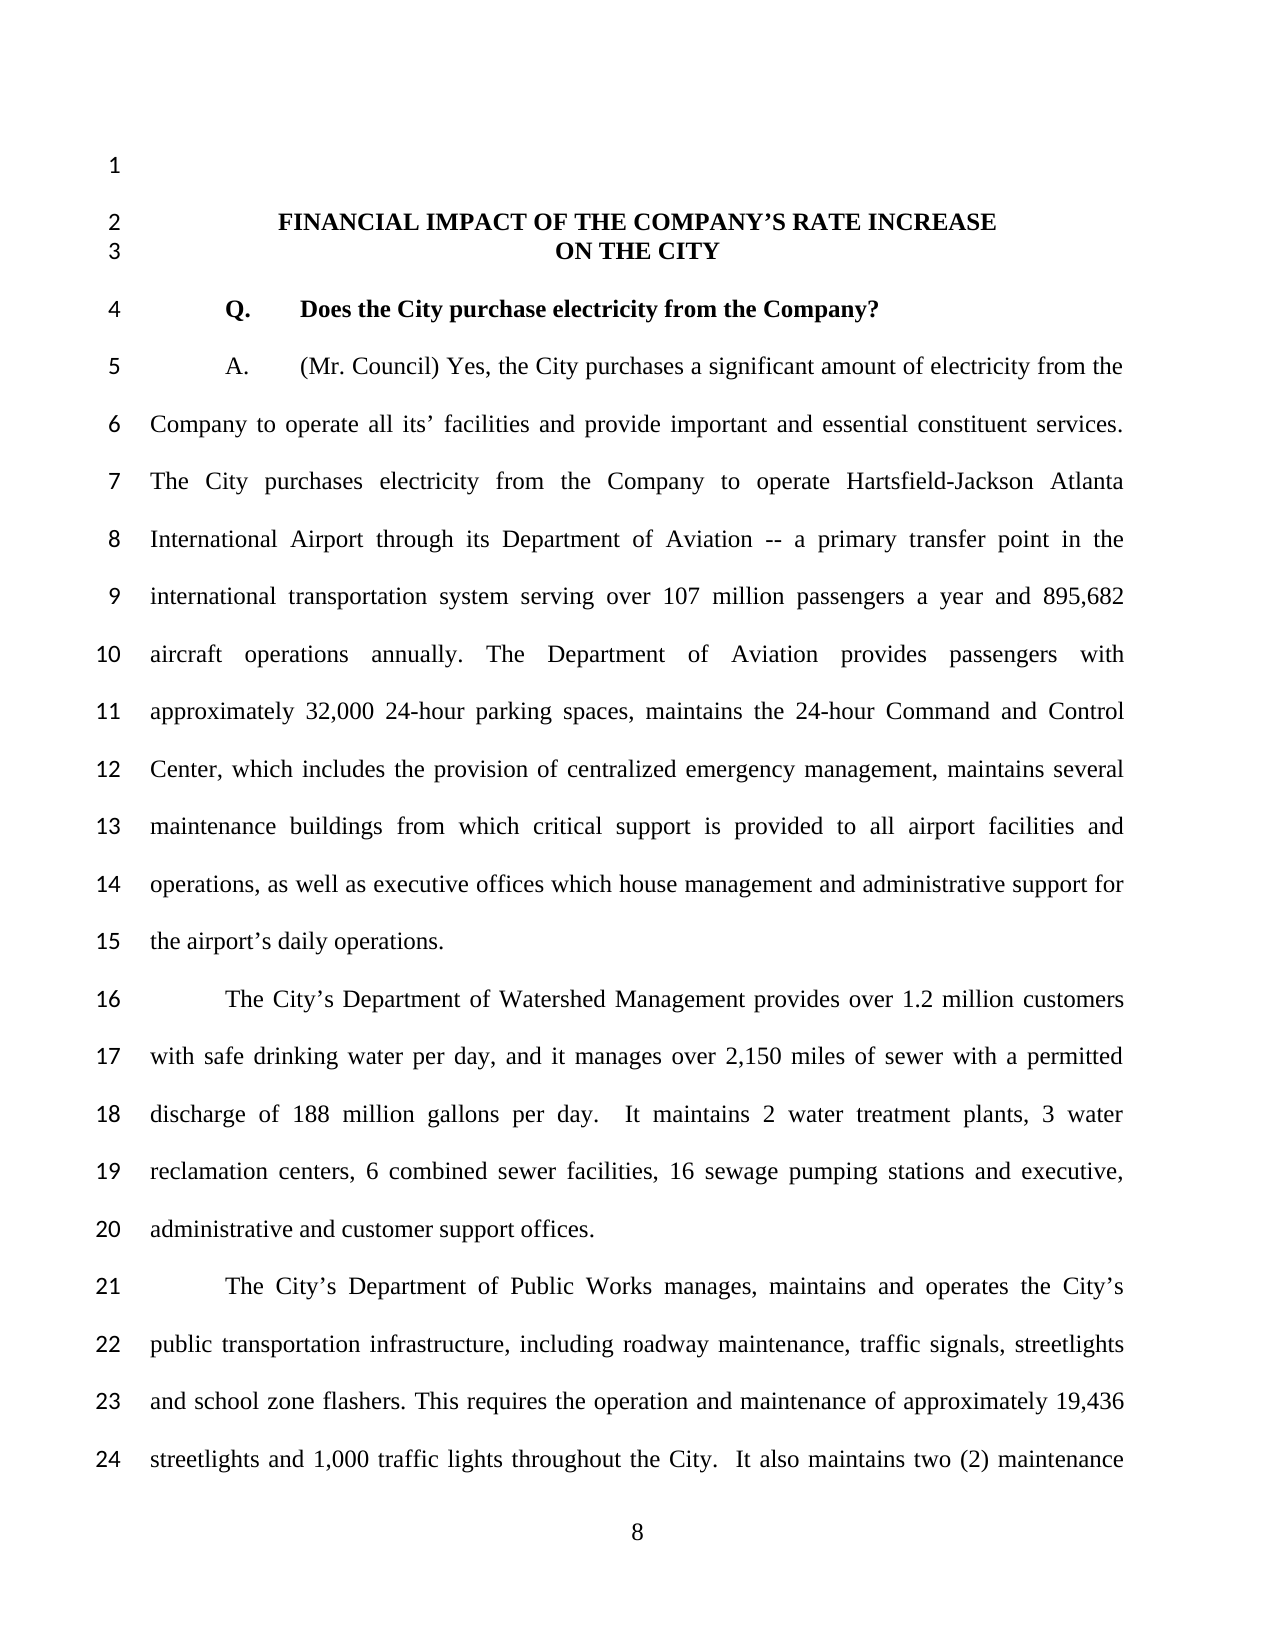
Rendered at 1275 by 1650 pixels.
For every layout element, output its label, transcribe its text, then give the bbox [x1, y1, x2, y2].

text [150, 1271, 1125, 1472]
text A. (Mr. Council) Yes, the City purchases a significant amount of electricity from the Company to operate all its’ facilities and provide important and essential constituent services. The City purchases electricity from the Company to operate Hartsfield-Jackson Atlanta International Airport through its Department of Aviation -- a primary transfer point in the international transportation system serving over 107 million passengers a year and 895,682 aircraft operations annually. The Department of Aviation provides passengers with approximately 32,000 24-hour parking spaces, maintains the 24-hour Command and Control Center, which includes the provision of centralized emergency management, maintains several maintenance buildings from which critical support is provided to all airport facilities and operations, as well as executive offices which house management and administrative support for the airport’s daily operations. [150, 351, 1125, 955]
text The City’s Department of Watershed Management provides over 1.2 million customers with safe drinking water per day, and it manages over 2,150 miles of sewer with a permitted discharge of 188 million gallons per day. It maintains 2 water treatment plants, 3 water reclamation centers, 6 combined sewer facilities, 16 sewage pumping stations and executive, administrative and customer support offices. [150, 984, 1125, 1242]
text ON THE CITY [150, 236, 1125, 265]
text Q. Does the City purchase electricity from the Company? [150, 294, 1125, 322]
text FINANCIAL IMPACT OF THE COMPANY’S RATE INCREASE [150, 207, 1125, 236]
